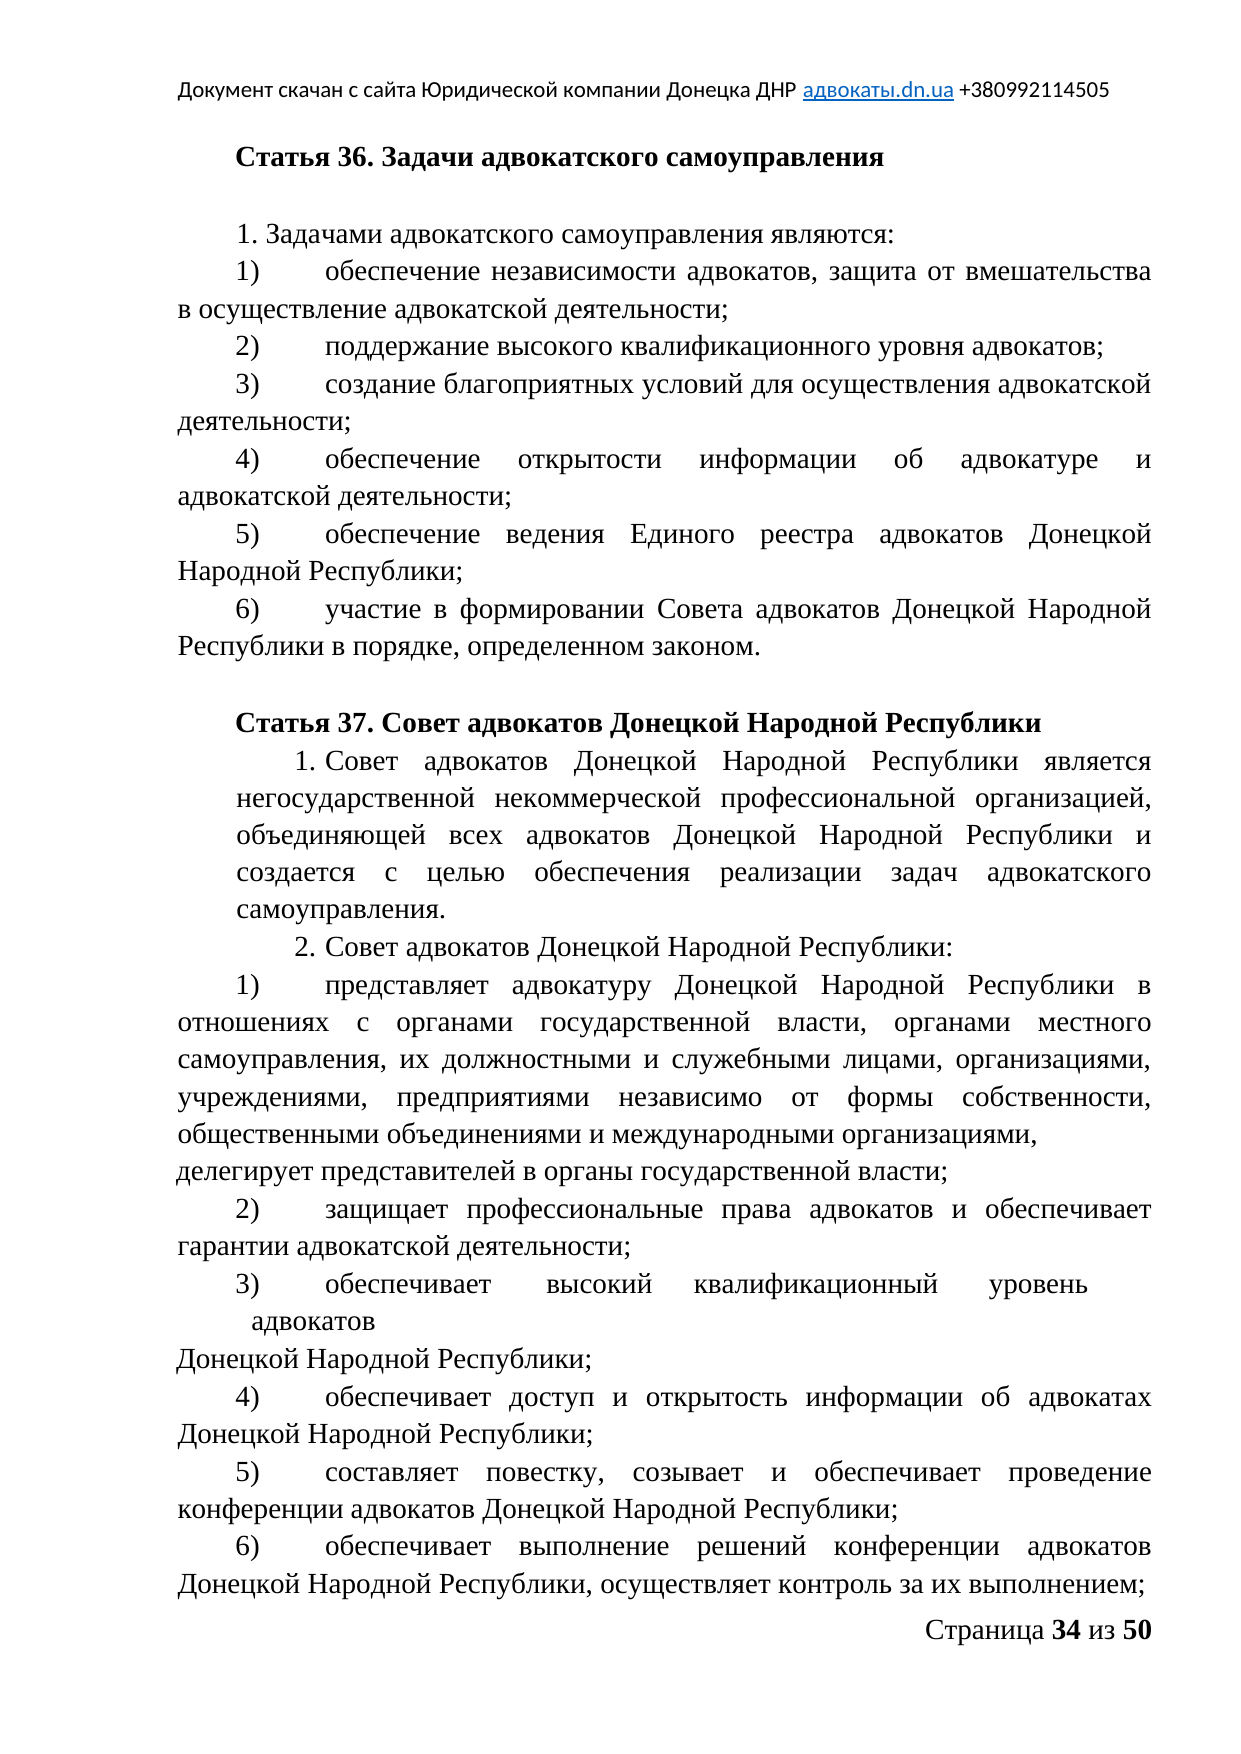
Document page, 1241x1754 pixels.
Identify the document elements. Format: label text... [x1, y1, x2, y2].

list представляет адвокатуру Донецкой Народной Республики в отношениях с органами государственной власти, органами местного самоуправления, их должностными и служебными лицами, организациями, учреждениями, предприятиями независимо от формы собственности, общественными объединениями и международными организациями, [177, 967, 1152, 1149]
list Совет адвокатов Донецкой Народной Республики является негосударственной некоммерческой профессиональной организацией, объединяющей всех адвокатов Донецкой Народной Республики и создается с целью обеспечения реализации задач адвокатского самоуправления. [236, 743, 1152, 925]
list составляет повестку, созывает и обеспечивает проведение конференции адвокатов Донецкой Народной Республики; [177, 1454, 1152, 1524]
list обеспечение открытости информации об адвокатуре и адвокатской деятельности; [177, 441, 1152, 512]
list обеспечивает высокий квалификационный уровень адвокатов [177, 1266, 1152, 1337]
list Совет адвокатов Донецкой Народной Республики: [236, 929, 1152, 963]
text делегирует представителей в органы государственной власти; [176, 1153, 1152, 1187]
subtitle Статья 36. Задачи адвокатского самоуправления [235, 139, 1152, 173]
list обеспечение ведения Единого реестра адвокатов Донецкой Народной Республики; [177, 516, 1152, 587]
text Донецкой Народной Республики; [176, 1341, 1152, 1374]
list участие в формировании Совета адвокатов Донецкой Народной Республики в порядке, определенном законом. [177, 591, 1152, 662]
list обеспечивает доступ и открытость информации об адвокатах Донецкой Народной Республики; [177, 1379, 1152, 1449]
list обеспечивает выполнение решений конференции адвокатов Донецкой Народной Республики, осуществляет контроль за их выполнением; [177, 1528, 1152, 1599]
text 1. Задачами адвокатского самоуправления являются: [236, 216, 1152, 249]
list поддержание высокого квалификационного уровня адвокатов; [177, 328, 1152, 362]
list создание благоприятных условий для осуществления адвокатской деятельности; [177, 366, 1152, 437]
subtitle Статья 37. Совет адвокатов Донецкой Народной Республики [235, 705, 1152, 739]
list обеспечение независимости адвокатов, защита от вмешательства в осуществление адвокатской деятельности; [177, 253, 1152, 324]
list защищает профессиональные права адвокатов и обеспечивает гарантии адвокатской деятельности; [177, 1191, 1152, 1262]
